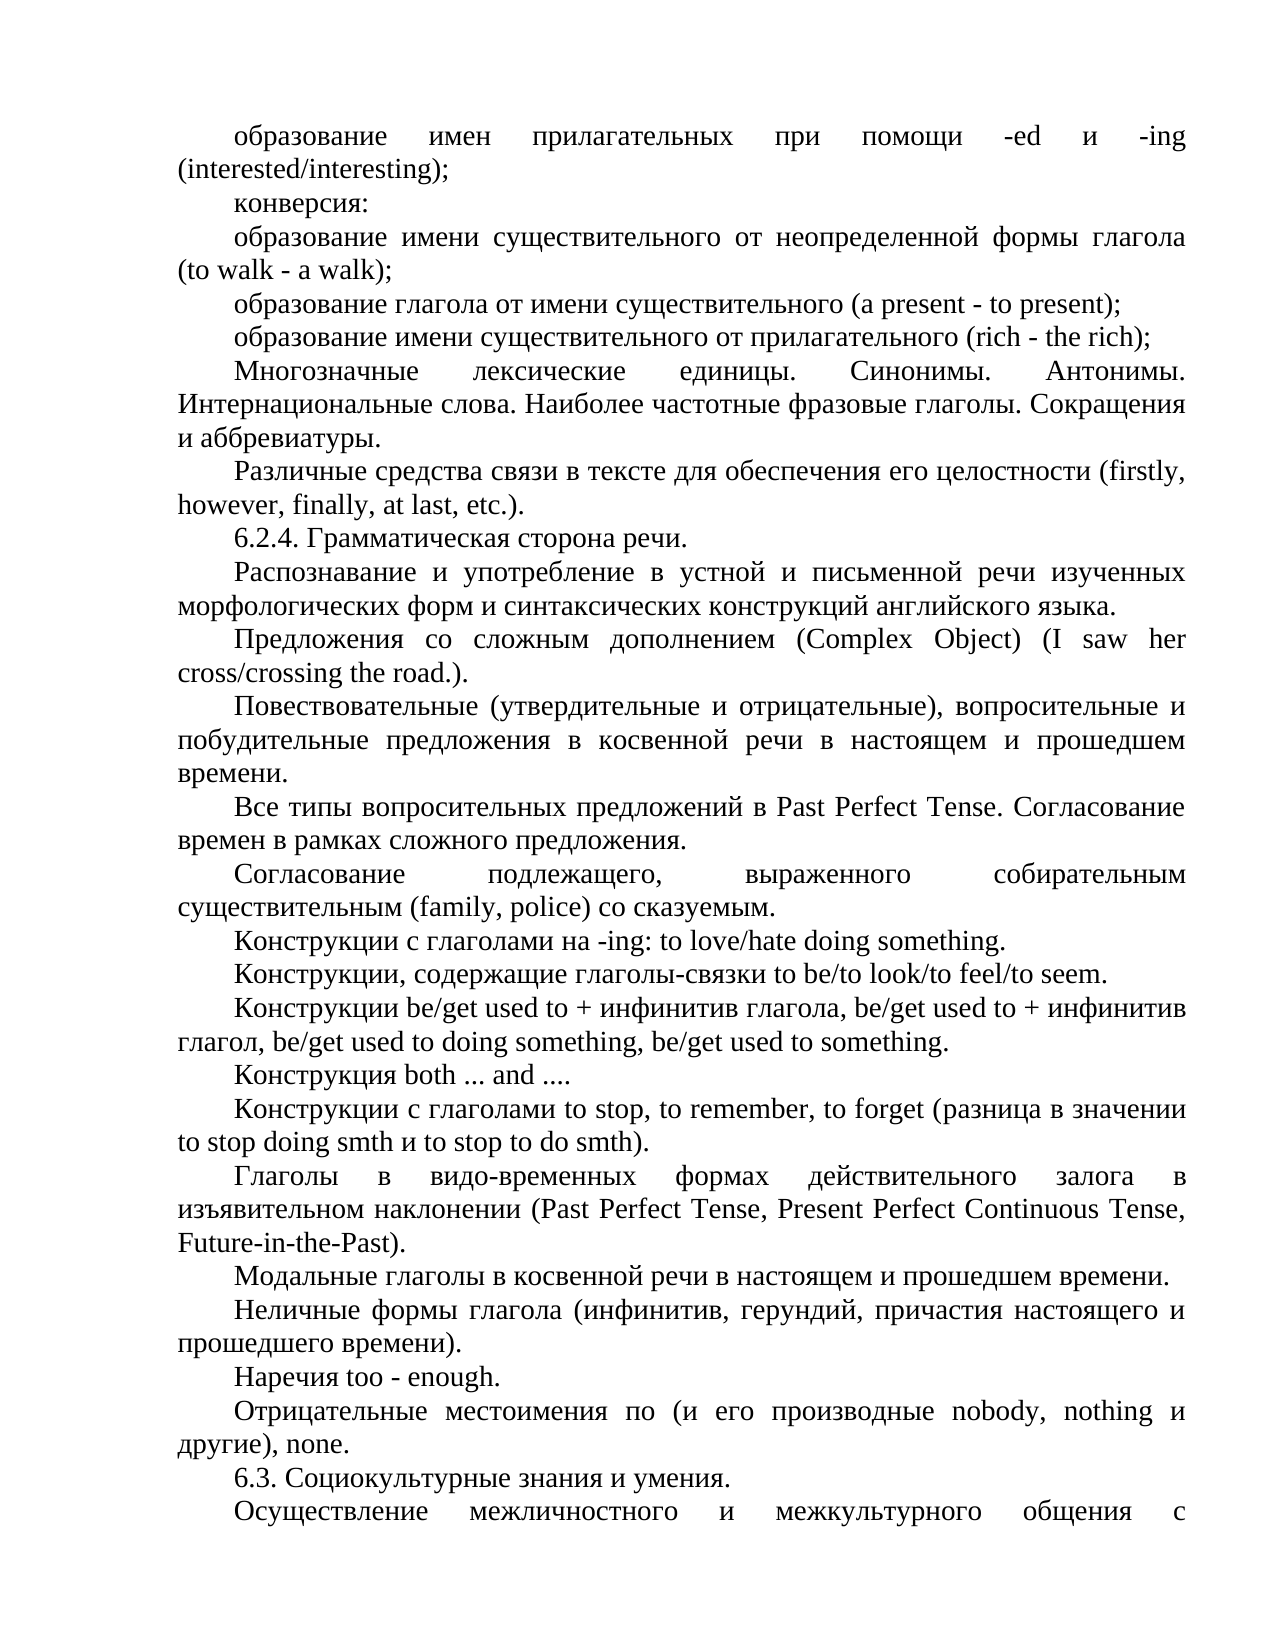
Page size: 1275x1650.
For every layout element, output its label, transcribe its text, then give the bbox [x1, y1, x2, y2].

text Отрицательные местоимения по (и его производные nobody, nothing и другие), none. [177, 1393, 1186, 1460]
text конверсия: [177, 185, 1186, 219]
text Повествовательные (утвердительные и отрицательные), вопросительные и побудительные предложения в косвенной речи в настоящем и прошедшем времени. [177, 688, 1186, 789]
text образование имен прилагательных при помощи -ed и -ing (interested/interesting); [177, 118, 1186, 185]
text Предложения со сложным дополнением (Complex Object) (I saw her cross/crossing the road.). [177, 621, 1186, 688]
text Конструкция both ... and .... [177, 1057, 1186, 1091]
text Неличные формы глагола (инфинитив, герундий, причастия настоящего и прошедшего времени). [177, 1292, 1186, 1359]
text образование имени существительного от прилагательного (rich - the rich); [177, 319, 1186, 353]
text Согласование подлежащего, выраженного собирательным существительным (family, police) со сказуемым. [177, 856, 1186, 923]
text Наречия too - enough. [177, 1359, 1186, 1393]
text Многозначные лексические единицы. Синонимы. Антонимы. Интернациональные слова. Наиболее частотные фразовые глаголы. Сокращения и аббревиатуры. [177, 353, 1186, 453]
text 6.3. Социокультурные знания и умения. [177, 1460, 1186, 1493]
text Все типы вопросительных предложений в Past Perfect Tense. Согласование времен в рамках сложного предложения. [177, 789, 1186, 856]
text Распознавание и употребление в устной и письменной речи изученных морфологических форм и синтаксических конструкций английского языка. [177, 554, 1186, 621]
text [177, 1493, 1186, 1527]
text Конструкции, содержащие глаголы-связки to be/to look/to feel/to seem. [177, 957, 1186, 990]
text образование имени существительного от неопределенной формы глагола (to walk - a walk); [177, 219, 1186, 286]
text Конструкции с глаголами на -ing: to love/hate doing something. [177, 923, 1186, 957]
text образование глагола от имени существительного (a present - to present); [177, 286, 1186, 319]
text Различные средства связи в тексте для обеспечения его целостности (firstly, however, finally, at last, etc.). [177, 453, 1186, 521]
text Конструкции с глаголами to stop, to remember, to forget (разница в значении to stop doing smth и to stop to do smth). [177, 1091, 1186, 1158]
text Глаголы в видо-временных формах действительного залога в изъявительном наклонении (Past Perfect Tense, Present Perfect Continuous Tense, Future-in-the-Past). [177, 1158, 1186, 1258]
text Конструкции be/get used to + инфинитив глагола, be/get used to + инфинитив глагол, be/get used to doing something, be/get used to something. [177, 990, 1186, 1057]
text Модальные глаголы в косвенной речи в настоящем и прошедшем времени. [177, 1258, 1186, 1292]
text 6.2.4. Грамматическая сторона речи. [177, 521, 1186, 554]
